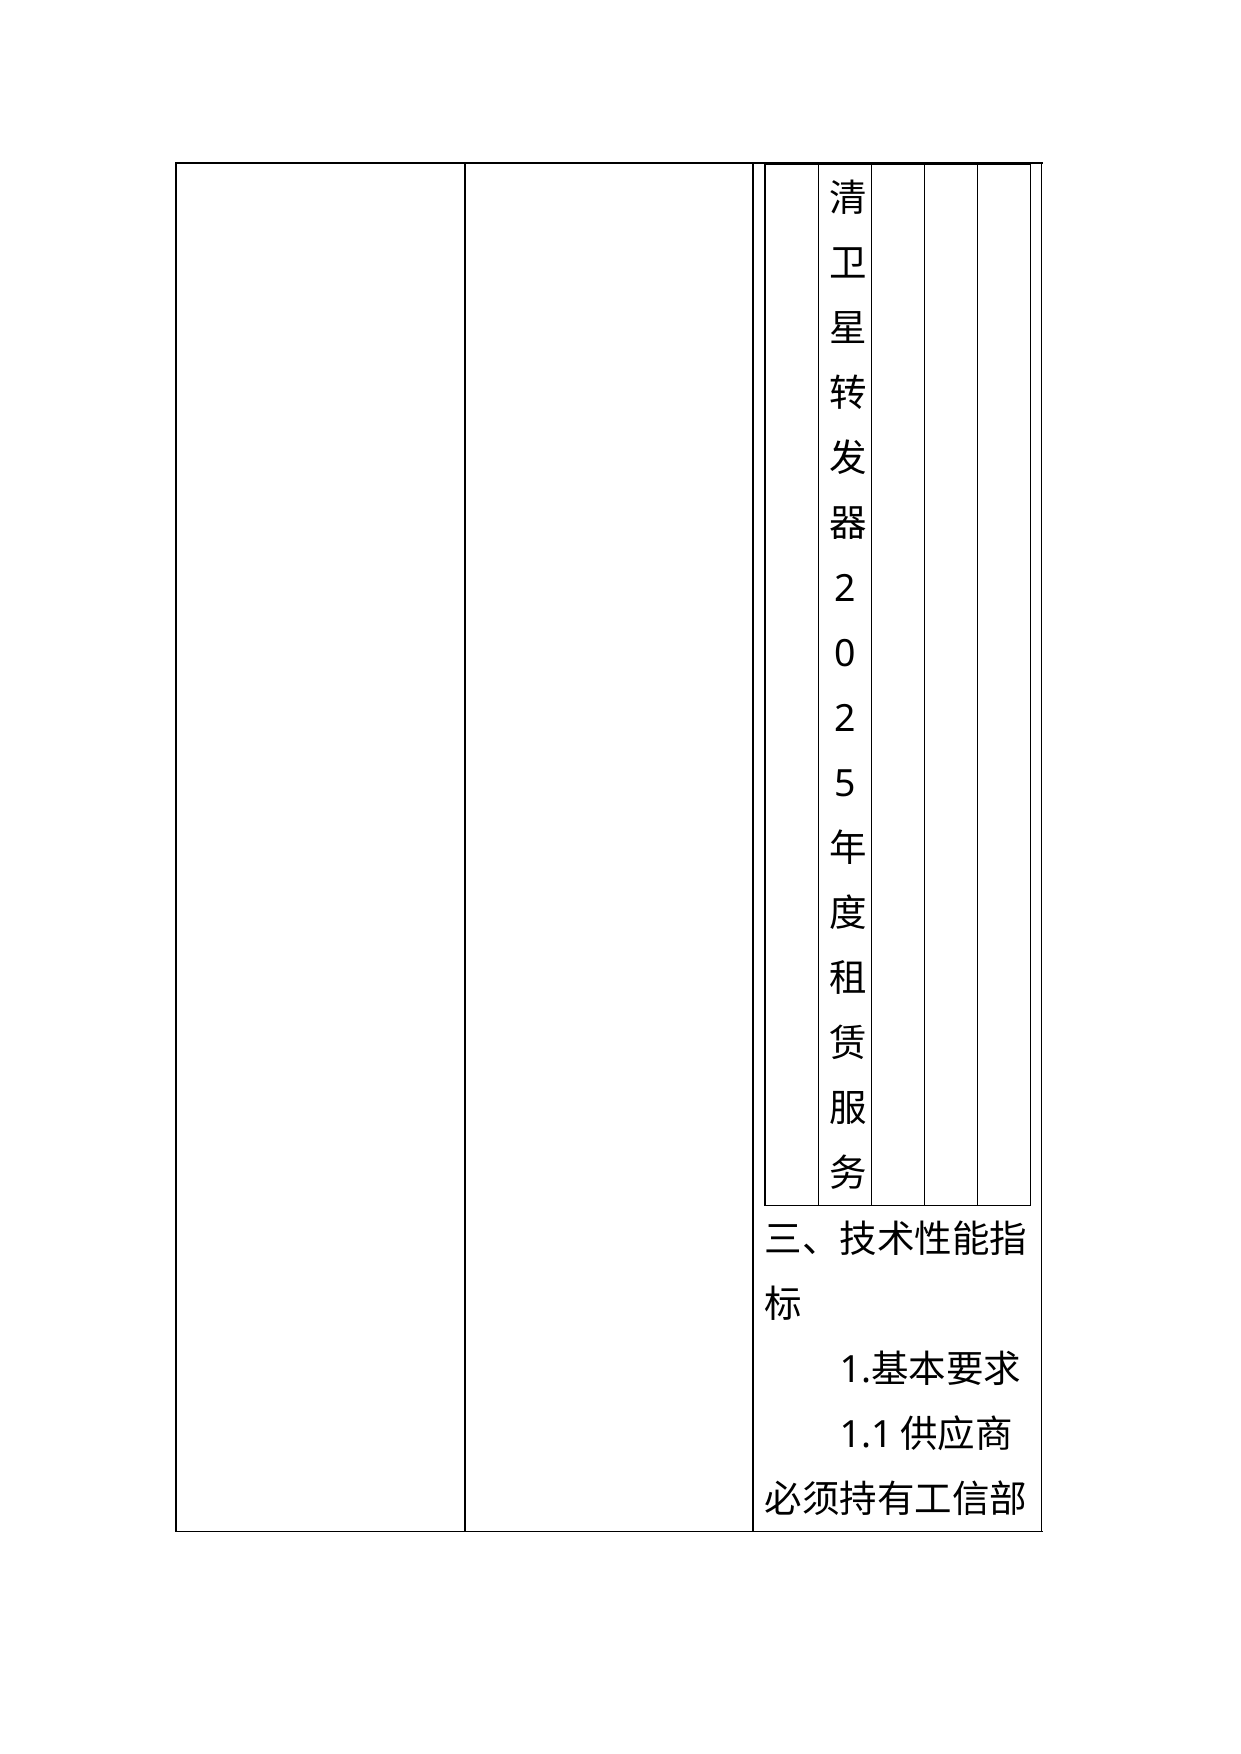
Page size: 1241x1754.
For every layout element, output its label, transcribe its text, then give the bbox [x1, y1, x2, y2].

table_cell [754, 164, 1041, 1531]
table_cell [466, 164, 752, 1531]
table_cell 1 [177, 164, 464, 1531]
